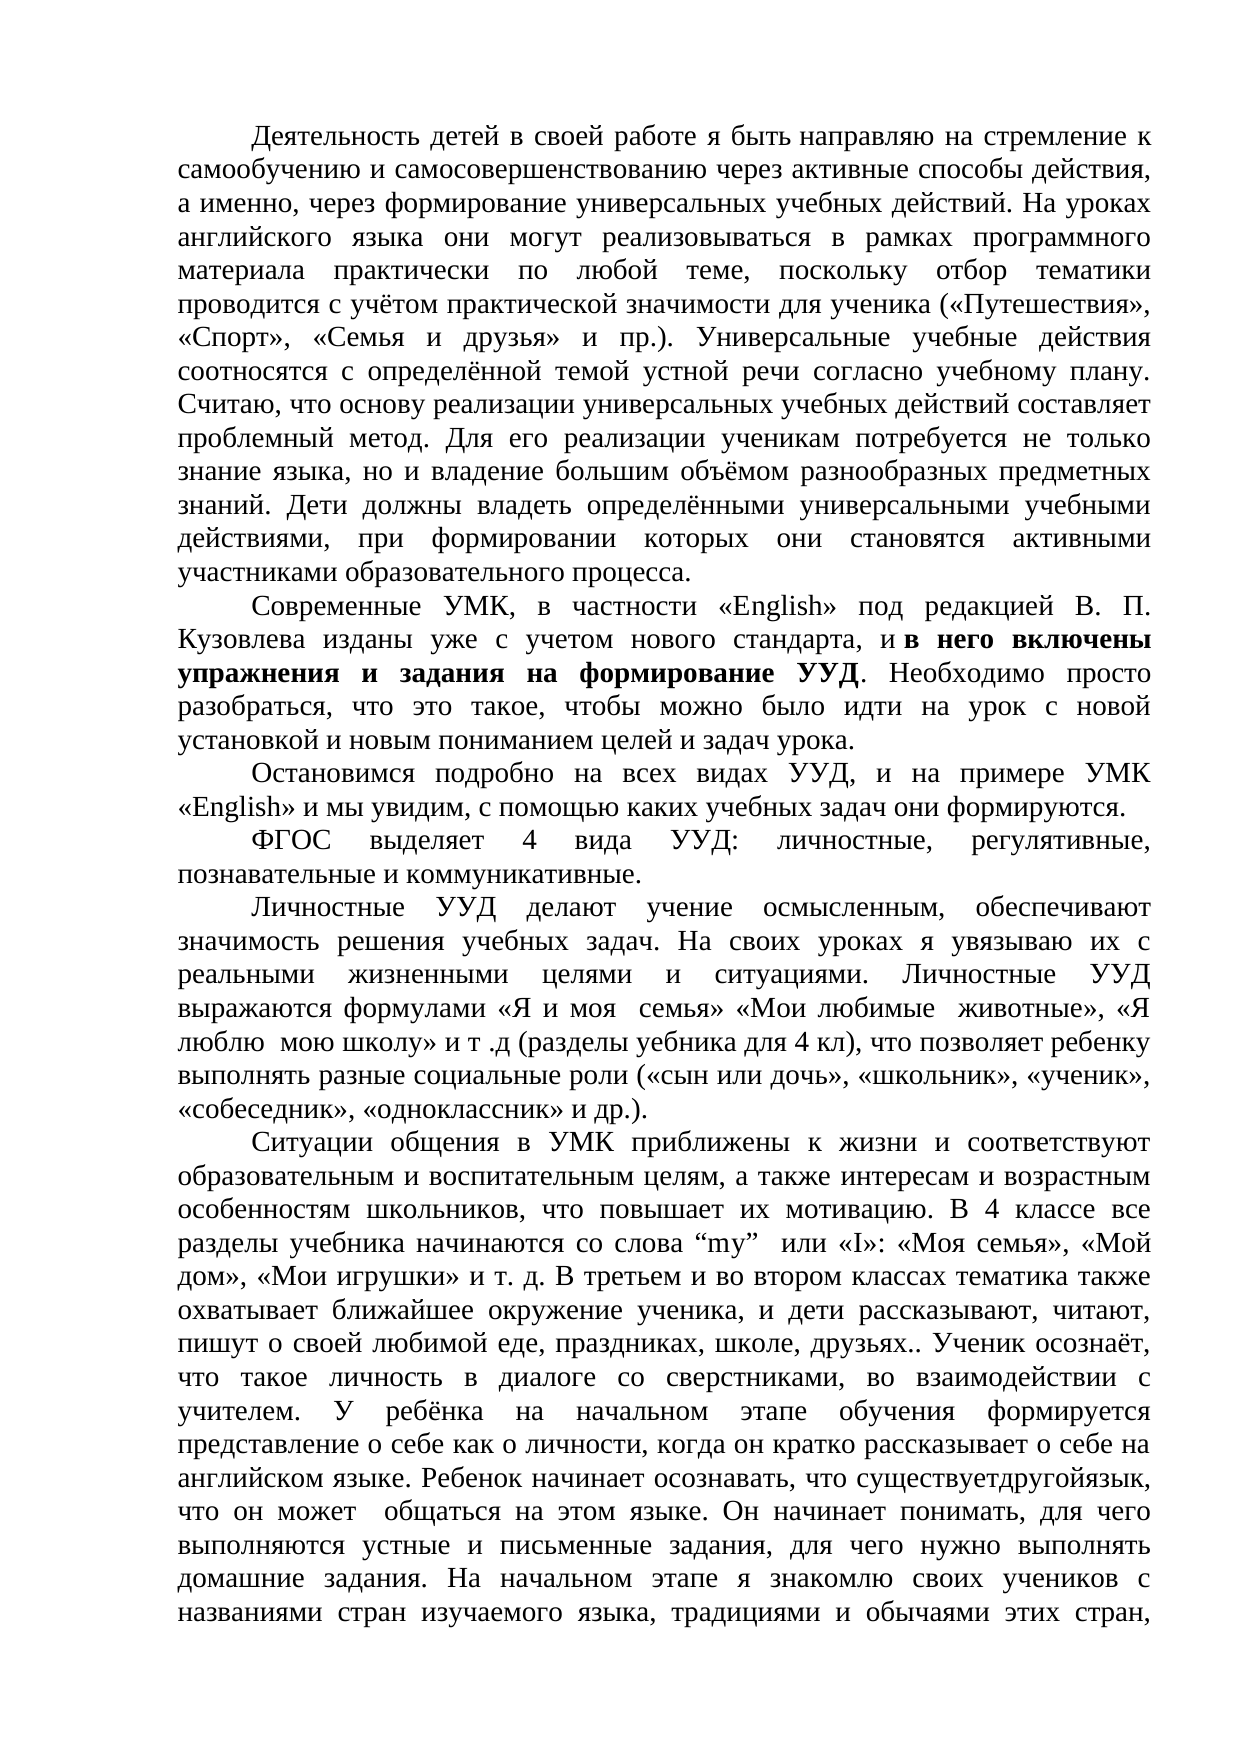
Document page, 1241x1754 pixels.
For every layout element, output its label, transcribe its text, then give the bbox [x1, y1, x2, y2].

text Остановимся подробно на всех видах УУД, и на примере УМК «English» и мы увидим, с помощью каких учебных задач они формируются. [177, 755, 1152, 822]
text ФГОС выделяет 4 вида УУД: личностные, регулятивные, познавательные и коммуникативные. [177, 822, 1152, 889]
text Деятельность детей в своей работе я быть направляю на стремление к самообучению и самосовершенствованию через активные способы действия, а именно, через формирование универсальных учебных действий. На уроках английского языка они могут реализовываться в рамках программного материала практически по любой теме, поскольку отбор тематики проводится с учётом практической значимости для ученика («Путешествия», «Спорт», «Семья и друзья» и пр.). Универсальные учебные действия соотносятся с определённой темой устной речи согласно учебному плану. Считаю, что основу реализации универсальных учебных действий составляет проблемный метод. Для его реализации ученикам потребуется не только знание языка, но и владение большим объёмом разнообразных предметных знаний. Дети должны владеть определёнными универсальными учебными действиями, при формировании которых они становятся активными участниками образовательного процесса. [177, 118, 1152, 588]
text Современные УМК, в частности «English» под редакцией В. П. Кузовлева изданы уже с учетом нового стандарта, и в него включены упражнения и задания на формирование УУД. Необходимо просто разобраться, что это такое, чтобы можно было идти на урок с новой установкой и новым пониманием целей и задач урока. [177, 588, 1152, 755]
text Личностные УУД делают учение осмысленным, обеспечивают значимость решения учебных задач. На своих уроках я увязываю их с реальными жизненными целями и ситуациями. Личностные УУД выражаются формулами «Я и моя семья» «Мои любимые животные», «Я люблю мою школу» и т .д (разделы уебника для 4 кл), что позволяет ребенку выполнять разные социальные роли («сын или дочь», «школьник», «ученик», «собеседник», «одноклассник» и др.). [177, 889, 1152, 1124]
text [177, 1124, 1152, 1627]
